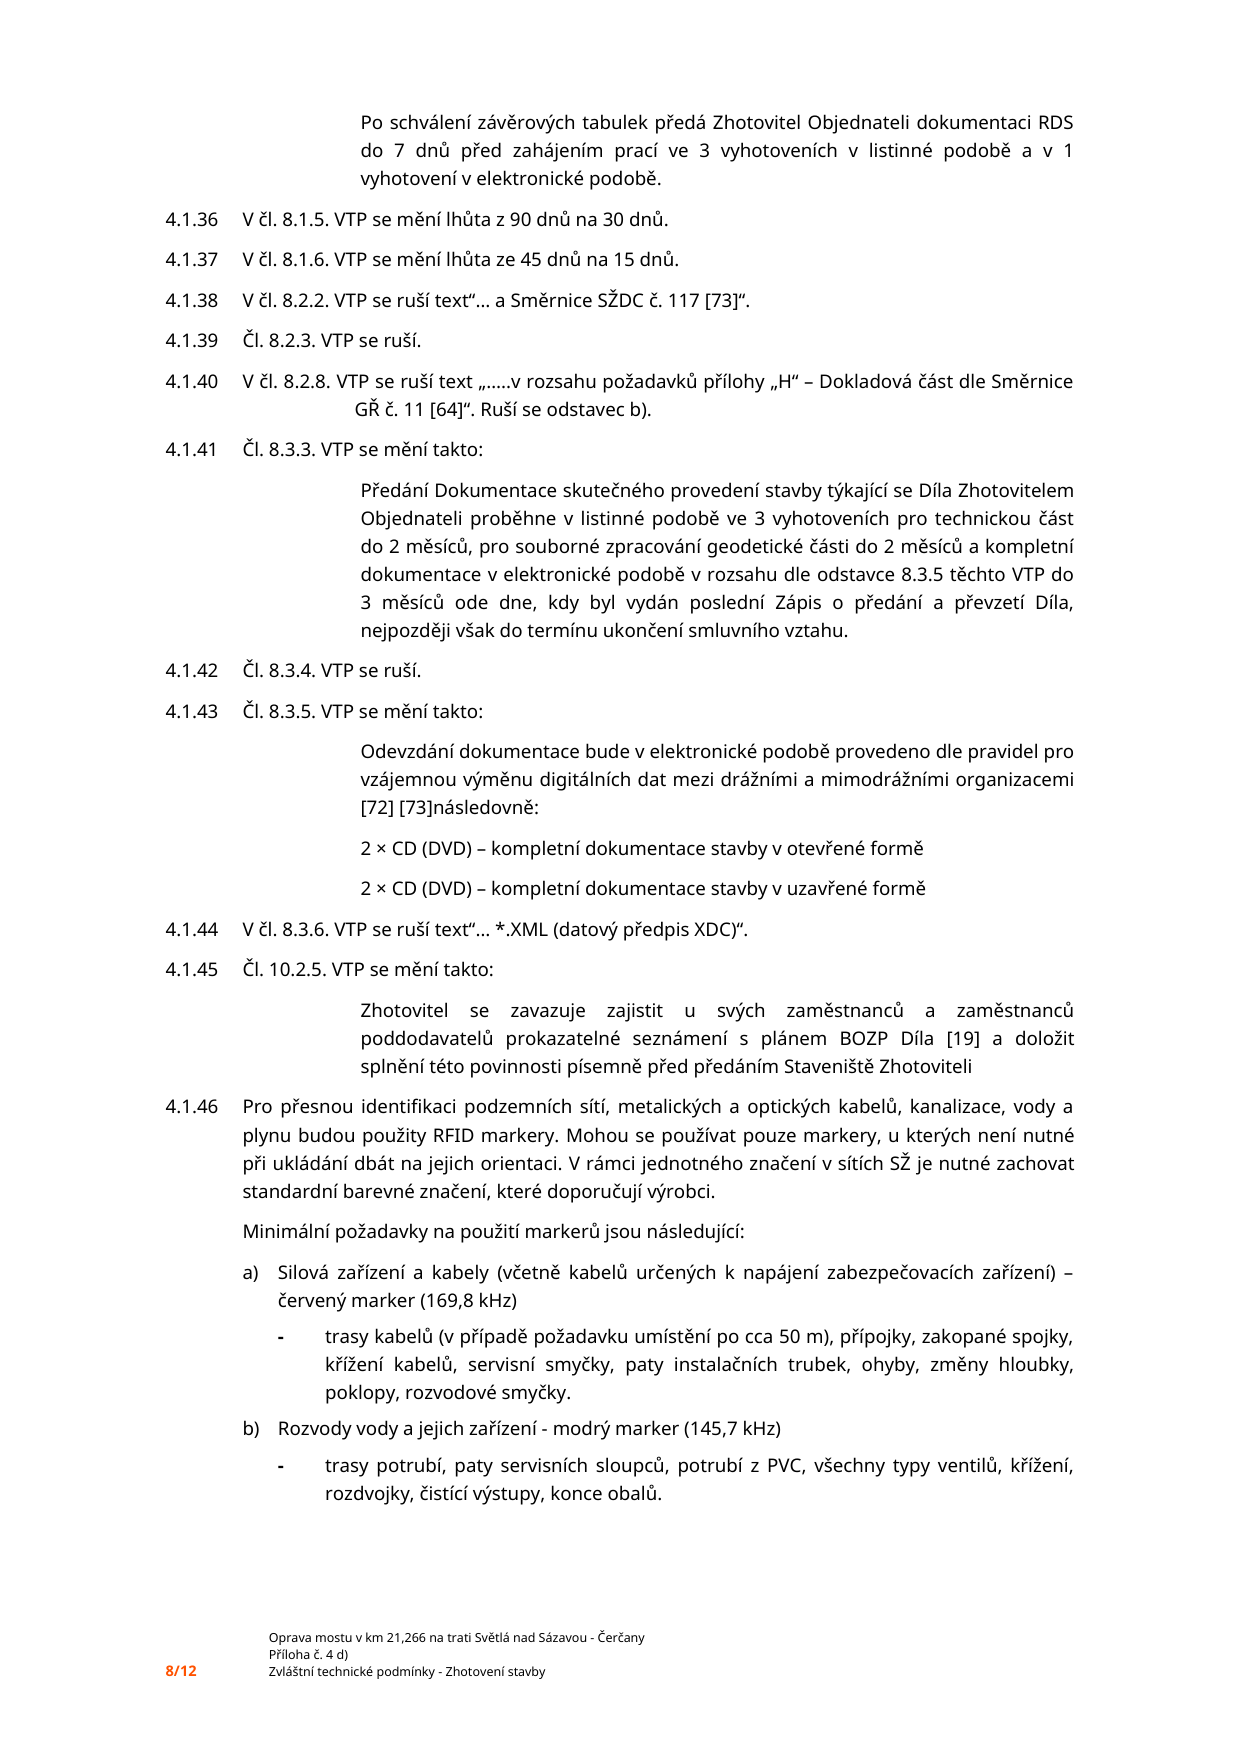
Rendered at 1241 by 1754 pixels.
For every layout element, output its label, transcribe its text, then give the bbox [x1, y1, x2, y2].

list 2 × CD (DVD) – kompletní dokumentace stavby v otevřené formě [360, 835, 1075, 861]
text Čl. 8.3.4. VTP se ruší. [165, 658, 1075, 683]
list Silová zařízení a kabely (včetně kabelů určených k napájení zabezpečovacích zařízení) – červený marker (169,8 kHz) [242, 1259, 1075, 1312]
text V čl. 8.2.8. VTP se ruší text „…..v rozsahu požadavků přílohy „H“ – Dokladová část dle Směrnice GŘ č. 11 [64]“. Ruší se odstavec b). [165, 368, 1075, 421]
list 2 × CD (DVD) – kompletní dokumentace stavby v uzavřené formě [360, 876, 1075, 901]
list Rozvody vody a jejich zařízení - modrý marker (145,7 kHz) [242, 1416, 1075, 1441]
text V čl. 8.1.6. VTP se mění lhůta ze 45 dnů na 15 dnů. [165, 246, 1075, 272]
list Pro přesnou identifikaci podzemních sítí, metalických a optických kabelů, kanalizace, vody a plynu budou použity RFID markery. Mohou se používat pouze markery, u kterých není nutné při ukládání dbát na jejich orientaci. V rámci jednotného značení v sítích SŽ je nutné zachovat standardní barevné značení, které doporučují výrobci. [165, 1094, 1075, 1203]
list trasy potrubí, paty servisních sloupců, potrubí z PVC, všechny typy ventilů, křížení, rozdvojky, čistící výstupy, konce obalů. [278, 1452, 1075, 1506]
text Čl. 10.2.5. VTP se mění takto: [165, 957, 1075, 982]
list trasy kabelů (v případě požadavku umístění po cca 50 m), přípojky, zakopané spojky, křížení kabelů, servisní smyčky, paty instalačních trubek, ohyby, změny hloubky, poklopy, rozvodové smyčky. [278, 1323, 1075, 1405]
text V čl. 8.2.2. VTP se ruší text“… a Směrnice SŽDC č. 117 [73]“. [165, 287, 1075, 312]
list Po schválení závěrových tabulek předá Zhotovitel Objednateli dokumentaci RDS do 7 dnů před zahájením prací ve 3 vyhotoveních v listinné podobě a v 1 vyhotovení v elektronické podobě. [360, 109, 1075, 191]
text Čl. 8.3.3. VTP se mění takto: [165, 436, 1075, 462]
text Čl. 8.2.3. VTP se ruší. [165, 327, 1075, 353]
text Čl. 8.3.5. VTP se mění takto: [165, 698, 1075, 724]
list Předání Dokumentace skutečného provedení stavby týkající se Díla Zhotovitelem Objednateli proběhne v listinné podobě ve 3 vyhotoveních pro technickou část do 2 měsíců, pro souborné zpracování geodetické části do 2 měsíců a kompletní dokumentace v elektronické podobě v rozsahu dle odstavce 8.3.5 těchto VTP do 3 měsíců ode dne, kdy byl vydán poslední Zápis o předání a převzetí Díla, nejpozději však do termínu ukončení smluvního vztahu. [360, 477, 1075, 643]
list Odevzdání dokumentace bude v elektronické podobě provedeno dle pravidel pro vzájemnou výměnu digitálních dat mezi drážními a mimodrážními organizacemi [72] [73]následovně: [360, 739, 1075, 820]
text Minimální požadavky na použití markerů jsou následující: [242, 1218, 1075, 1244]
list Zhotovitel se zavazuje zajistit u svých zaměstnanců a zaměstnanců poddodavatelů prokazatelné seznámení s plánem BOZP Díla [19] a doložit splnění této povinnosti písemně před předáním Staveniště Zhotoviteli [360, 997, 1075, 1079]
text V čl. 8.1.5. VTP se mění lhůta z 90 dnů na 30 dnů. [165, 206, 1075, 231]
text V čl. 8.3.6. VTP se ruší text“… *.XML (datový předpis XDC)“. [165, 916, 1075, 942]
